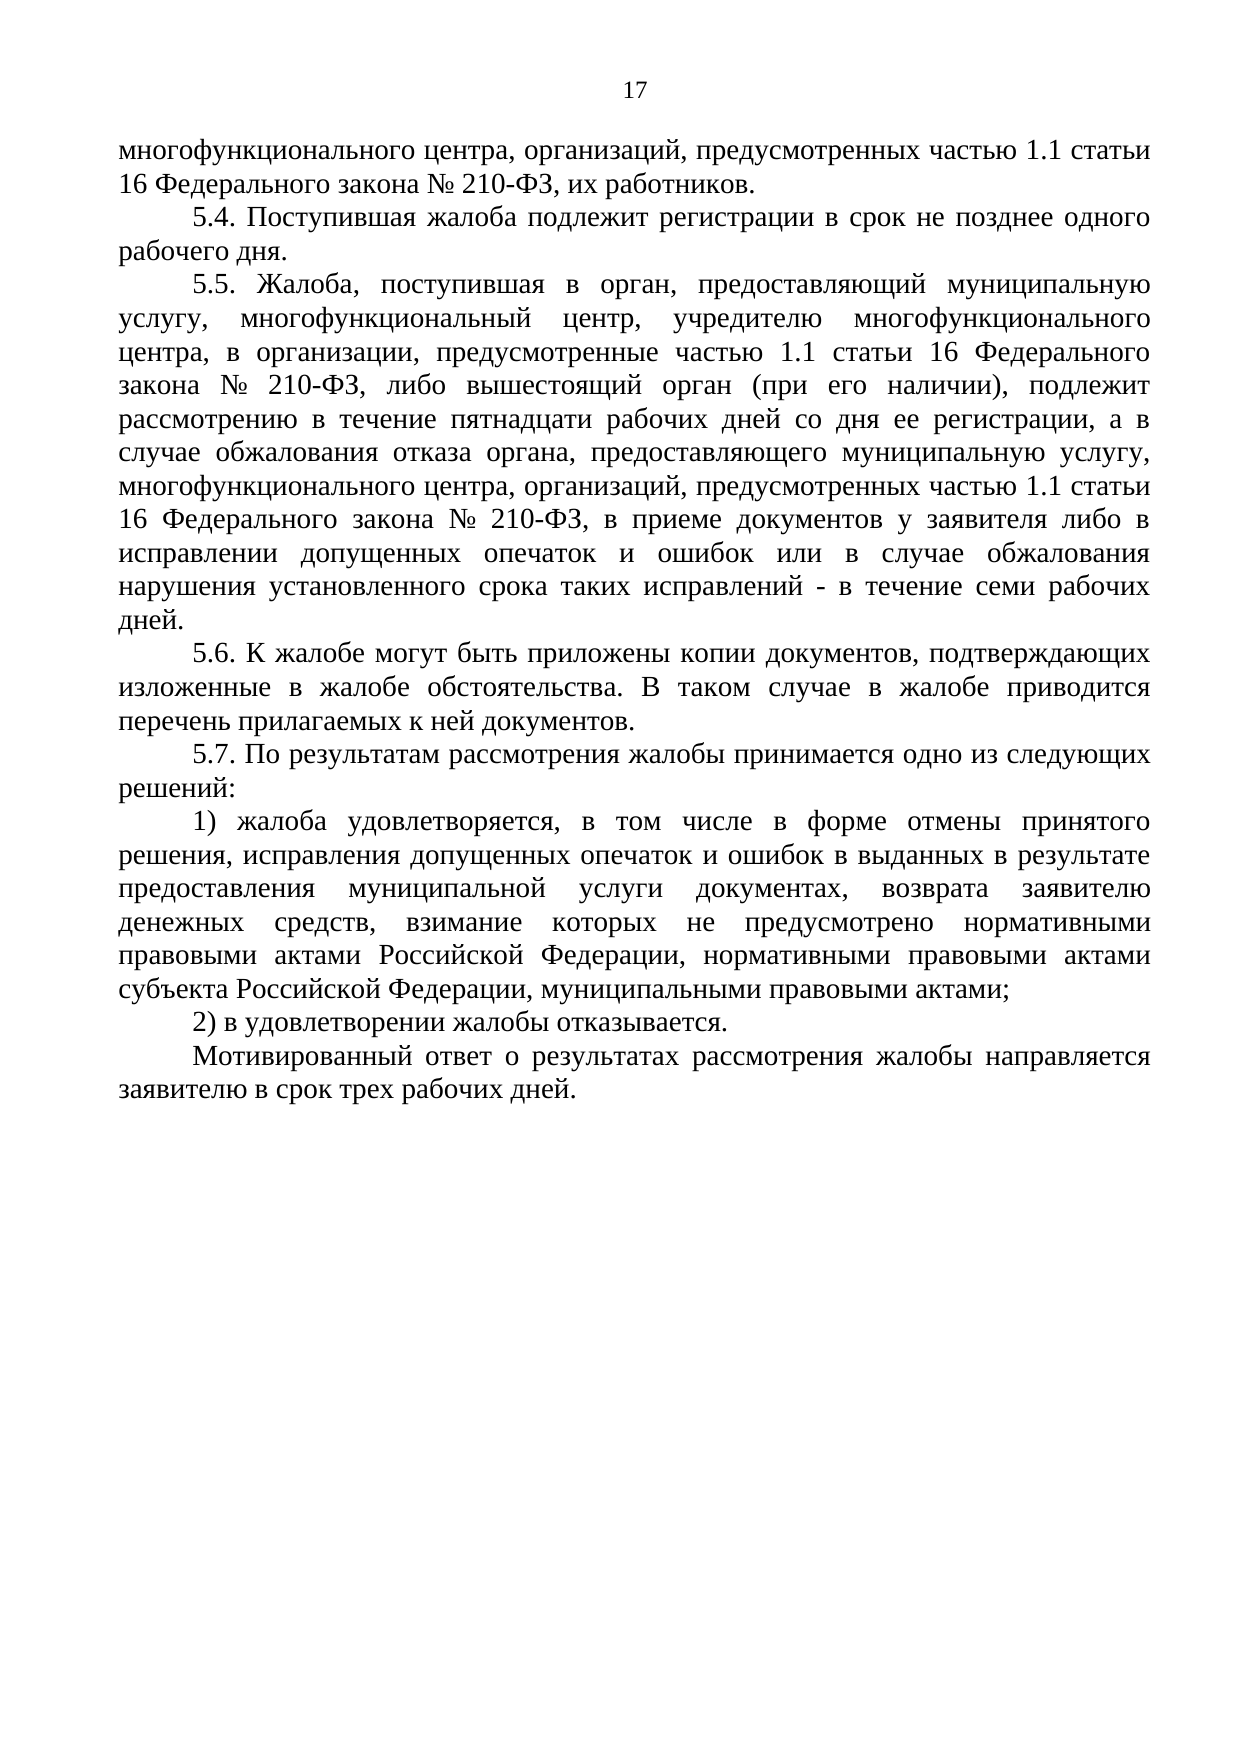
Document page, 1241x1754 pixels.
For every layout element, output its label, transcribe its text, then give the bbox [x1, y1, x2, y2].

text 5.7. По результатам рассмотрения жалобы принимается одно из следующих решений: [118, 736, 1152, 803]
text 1) жалоба удовлетворяется, в том числе в форме отмены принятого решения, исправления допущенных опечаток и ошибок в выданных в результате предоставления муниципальной услуги документах, возврата заявителю денежных средств, взимание которых не предусмотрено нормативными правовыми актами Российской Федерации, нормативными правовыми актами субъекта Российской Федерации, муниципальными правовыми актами; [118, 803, 1152, 1004]
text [118, 132, 1152, 199]
text 5.4. Поступившая жалоба подлежит регистрации в срок не позднее одного рабочего дня. [118, 199, 1152, 267]
text 5.6. К жалобе могут быть приложены копии документов, подтверждающих изложенные в жалобе обстоятельства. В таком случае в жалобе приводится перечень прилагаемых к ней документов. [118, 636, 1152, 736]
text Мотивированный ответ о результатах рассмотрения жалобы направляется заявителю в срок трех рабочих дней. [118, 1038, 1152, 1105]
text 5.5. Жалоба, поступившая в орган, предоставляющий муниципальную услугу, многофункциональный центр, учредителю многофункционального центра, в организации, предусмотренные частью 1.1 статьи 16 Федерального закона № 210-ФЗ, либо вышестоящий орган (при его наличии), подлежит рассмотрению в течение пятнадцати рабочих дней со дня ее регистрации, а в случае обжалования отказа органа, предоставляющего муниципальную услугу, многофункционального центра, организаций, предусмотренных частью 1.1 статьи 16 Федерального закона № 210-ФЗ, в приеме документов у заявителя либо в исправлении допущенных опечаток и ошибок или в случае обжалования нарушения установленного срока таких исправлений - в течение семи рабочих дней. [118, 267, 1152, 636]
text 2) в удовлетворении жалобы отказывается. [118, 1004, 1152, 1038]
